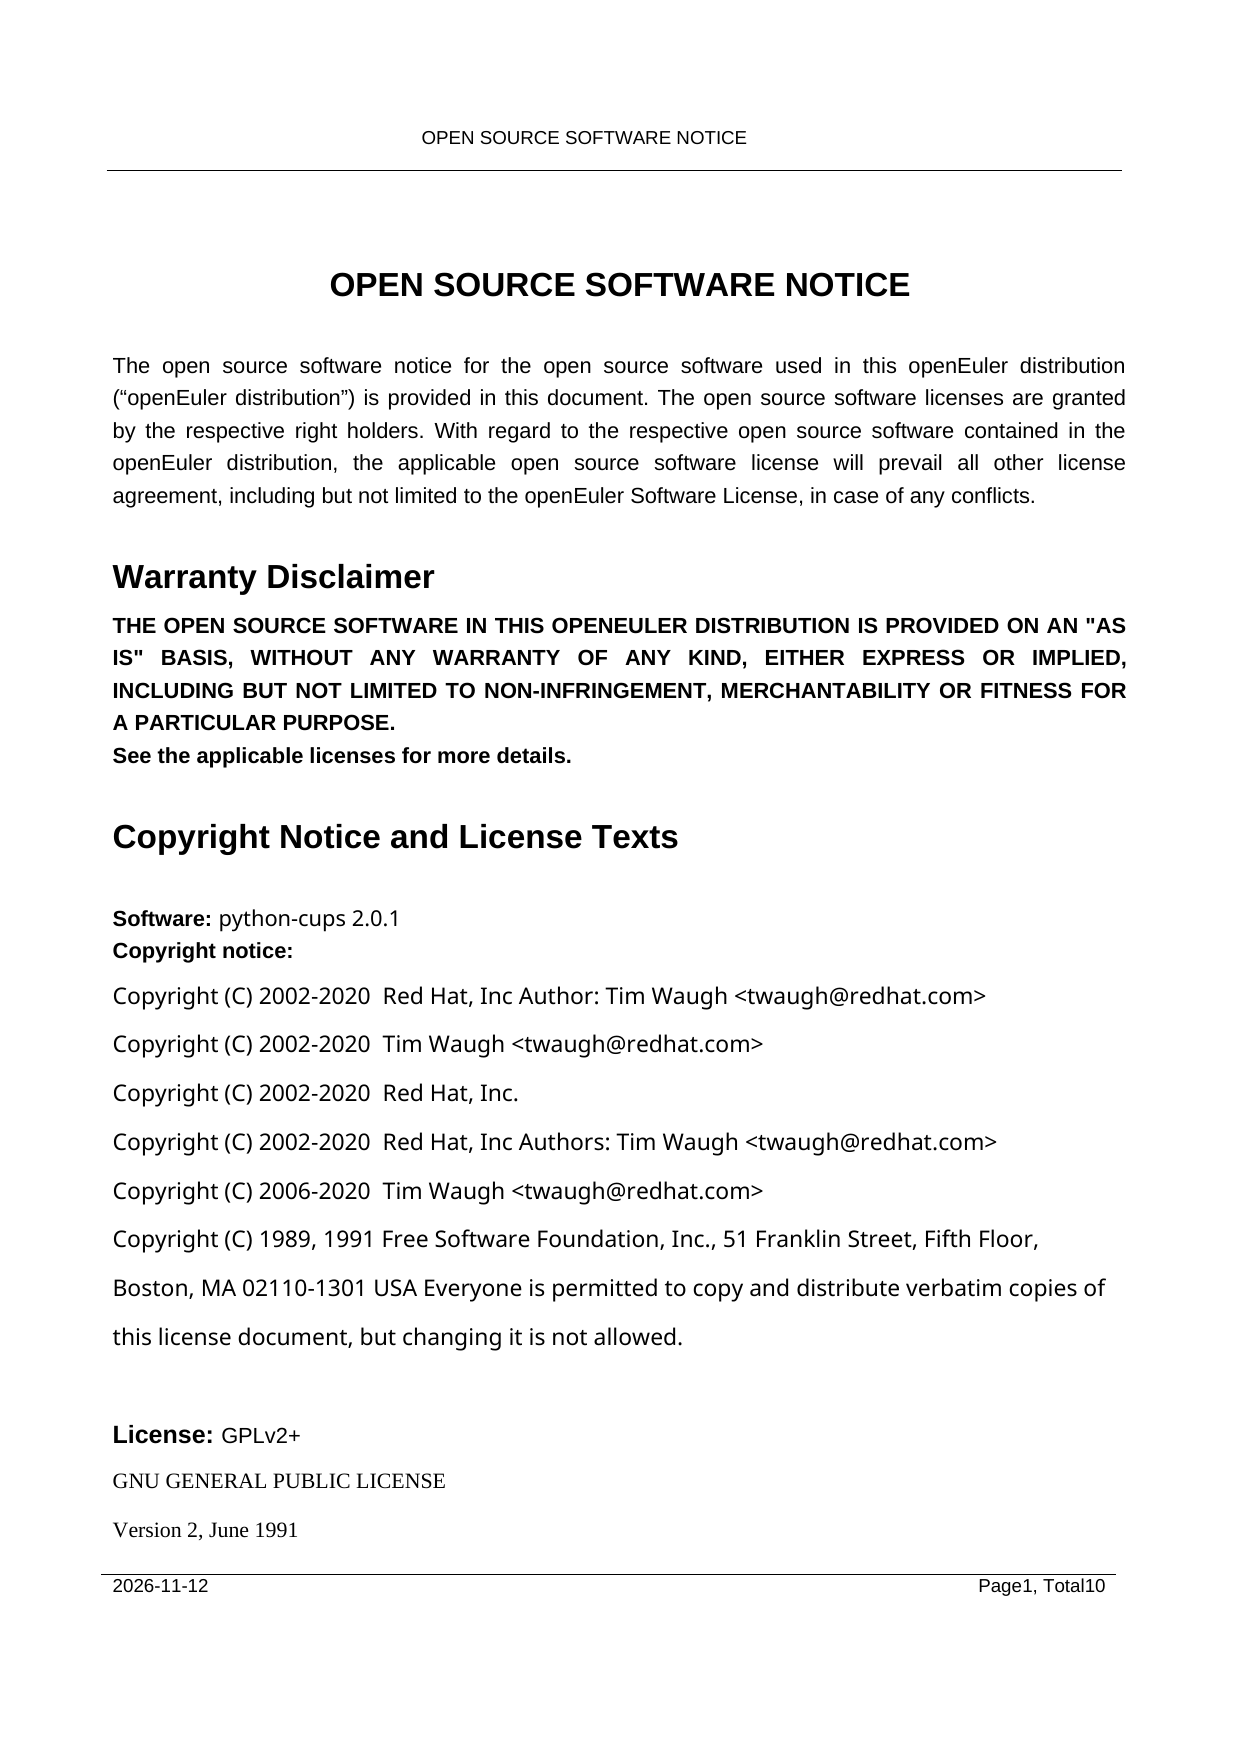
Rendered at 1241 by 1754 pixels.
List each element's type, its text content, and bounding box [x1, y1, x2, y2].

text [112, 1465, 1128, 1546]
text Copyright (C) 2002-2020 Red Hat, Inc Author: Tim Waugh <twaugh@redhat.com> Copyright (C) 2002-2020 Tim Waugh <twaugh@redhat.com> Copyright (C) 2002-2020 Red Hat, Inc. Copyright (C) 2002-2020 Red Hat, Inc Authors: Tim Waugh <twaugh@redhat.com> Copyright (C) 2006-2020 Tim Waugh <twaugh@redhat.com> Copyright (C) 1989, 1991 Free Software Foundation, Inc., 51 Franklin Street, Fifth Floor, Boston, MA 02110-1301 USA Everyone is permitted to copy and distribute verbatim copies of this license document, but changing it is not allowed. [112, 979, 1128, 1402]
text The open source software notice for the open source software used in this openEuler distribution (“openEuler distribution”) is provided in this document. The open source software licenses are granted by the respective right holders. With regard to the respective open source software contained in the openEuler distribution, the applicable open source software license will prevail all other license agreement, including but not limited to the openEuler Software License, in case of any conflicts. [112, 349, 1128, 511]
text THE OPEN SOURCE SOFTWARE IN THIS OPENEULER DISTRIBUTION IS PROVIDED ON AN "AS IS" BASIS, WITHOUT ANY WARRANTY OF ANY KIND, EITHER EXPRESS OR IMPLIED, INCLUDING BUT NOT LIMITED TO NON-INFRINGEMENT, MERCHANTABILITY OR FITNESS FOR A PARTICULAR PURPOSE. See the applicable licenses for more details. [112, 609, 1128, 771]
text Copyright Notice and License Texts [112, 804, 1128, 869]
text OPEN SOURCE SOFTWARE NOTICE [112, 251, 1128, 316]
text Copyright notice: [112, 934, 1128, 966]
text License: GPLv2+ [112, 1418, 1128, 1450]
text Warranty Disclaimer [112, 544, 1128, 609]
text Software: python-cups 2.0.1 [112, 901, 1128, 934]
